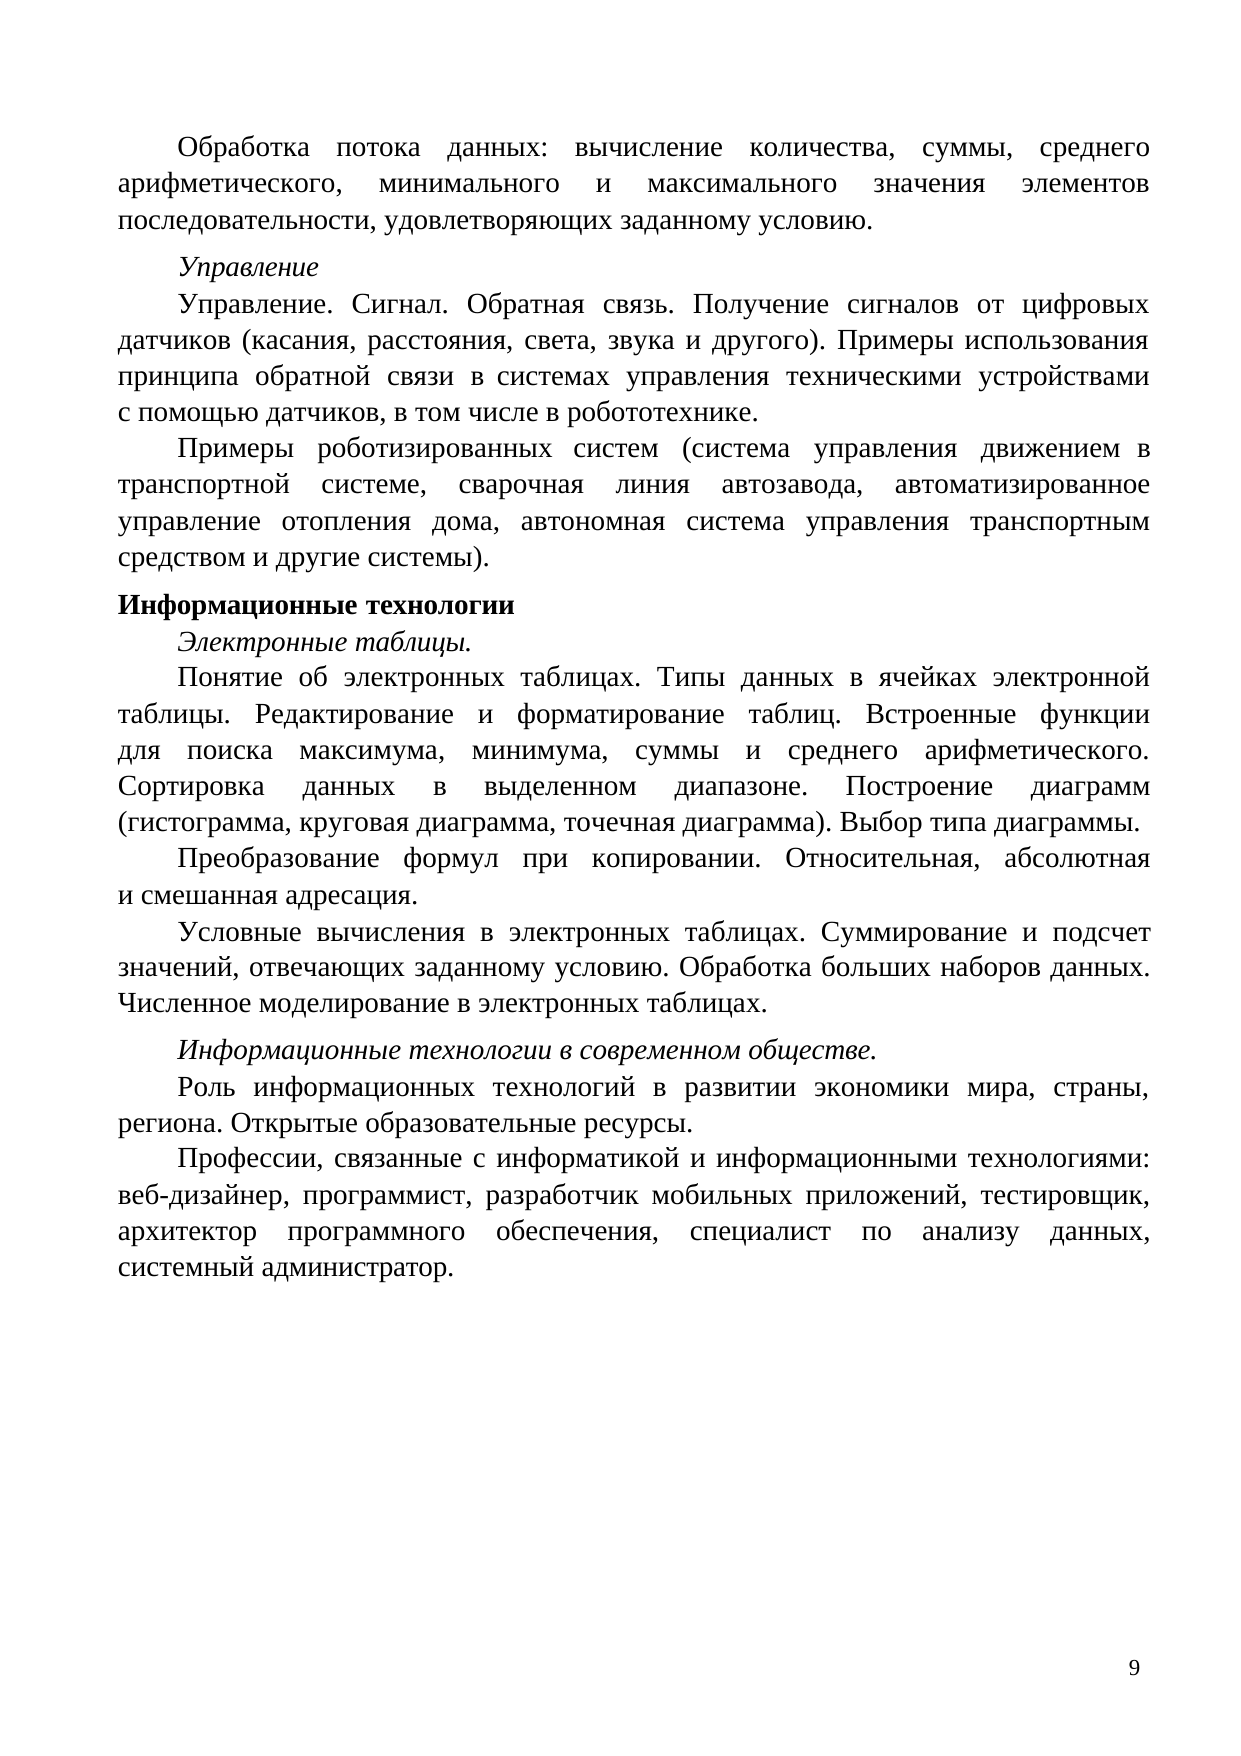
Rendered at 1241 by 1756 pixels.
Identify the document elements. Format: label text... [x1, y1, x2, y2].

text Обработка потока данных: вычисление количества, суммы, среднего арифметического, минимального и максимального значения элементов последовательности, удовлетворяющих заданному условию. [118, 129, 1151, 235]
text Информационные технологии в современном обществе. [118, 1032, 1166, 1066]
text Электронные таблицы. [118, 624, 1166, 657]
text Условные вычисления в электронных таблицах. Суммирование и подсчет значений, отвечающих заданному условию. Обработка больших наборов данных. Численное моделирование в электронных таблицах. [118, 914, 1152, 1019]
text Профессии, связанные с информатикой и информационными технологиями: веб-дизайнер, программист, разработчик мобильных приложений, тестировщик, архитектор программного обеспечения, специалист по анализу данных, системный администратор. [118, 1141, 1151, 1283]
text Понятие об электронных таблицах. Типы данных в ячейках электронной таблицы. Редактирование и форматирование таблиц. Встроенные функции для поиска максимума, минимума, суммы и среднего арифметического. Сортировка данных в выделенном диапазоне. Построение диаграмм (гистограмма, круговая диаграмма, точечная диаграмма). Выбор типа диаграммы. [118, 659, 1151, 838]
text Управление. Сигнал. Обратная связь. Получение сигналов от цифровых датчиков (касания, расстояния, света, звука и другого). Примеры использования принципа обратной связи в системах управления техническими устройствами с помощью датчиков, в том числе в робототехнике. [118, 286, 1150, 428]
subtitle Информационные технологии [118, 587, 1166, 620]
text Роль информационных технологий в развитии экономики мира, страны, региона. Открытые образовательные ресурсы. [118, 1069, 1150, 1138]
text Управление [118, 249, 1166, 283]
text Примеры роботизированных систем (система управления движением в транспортной системе, сварочная линия автозавода, автоматизированное управление отопления дома, автономная система управления транспортным средством и другие системы). [118, 430, 1151, 572]
text Преобразование формул при копировании. Относительная, абсолютная и смешанная адресация. [118, 840, 1151, 911]
